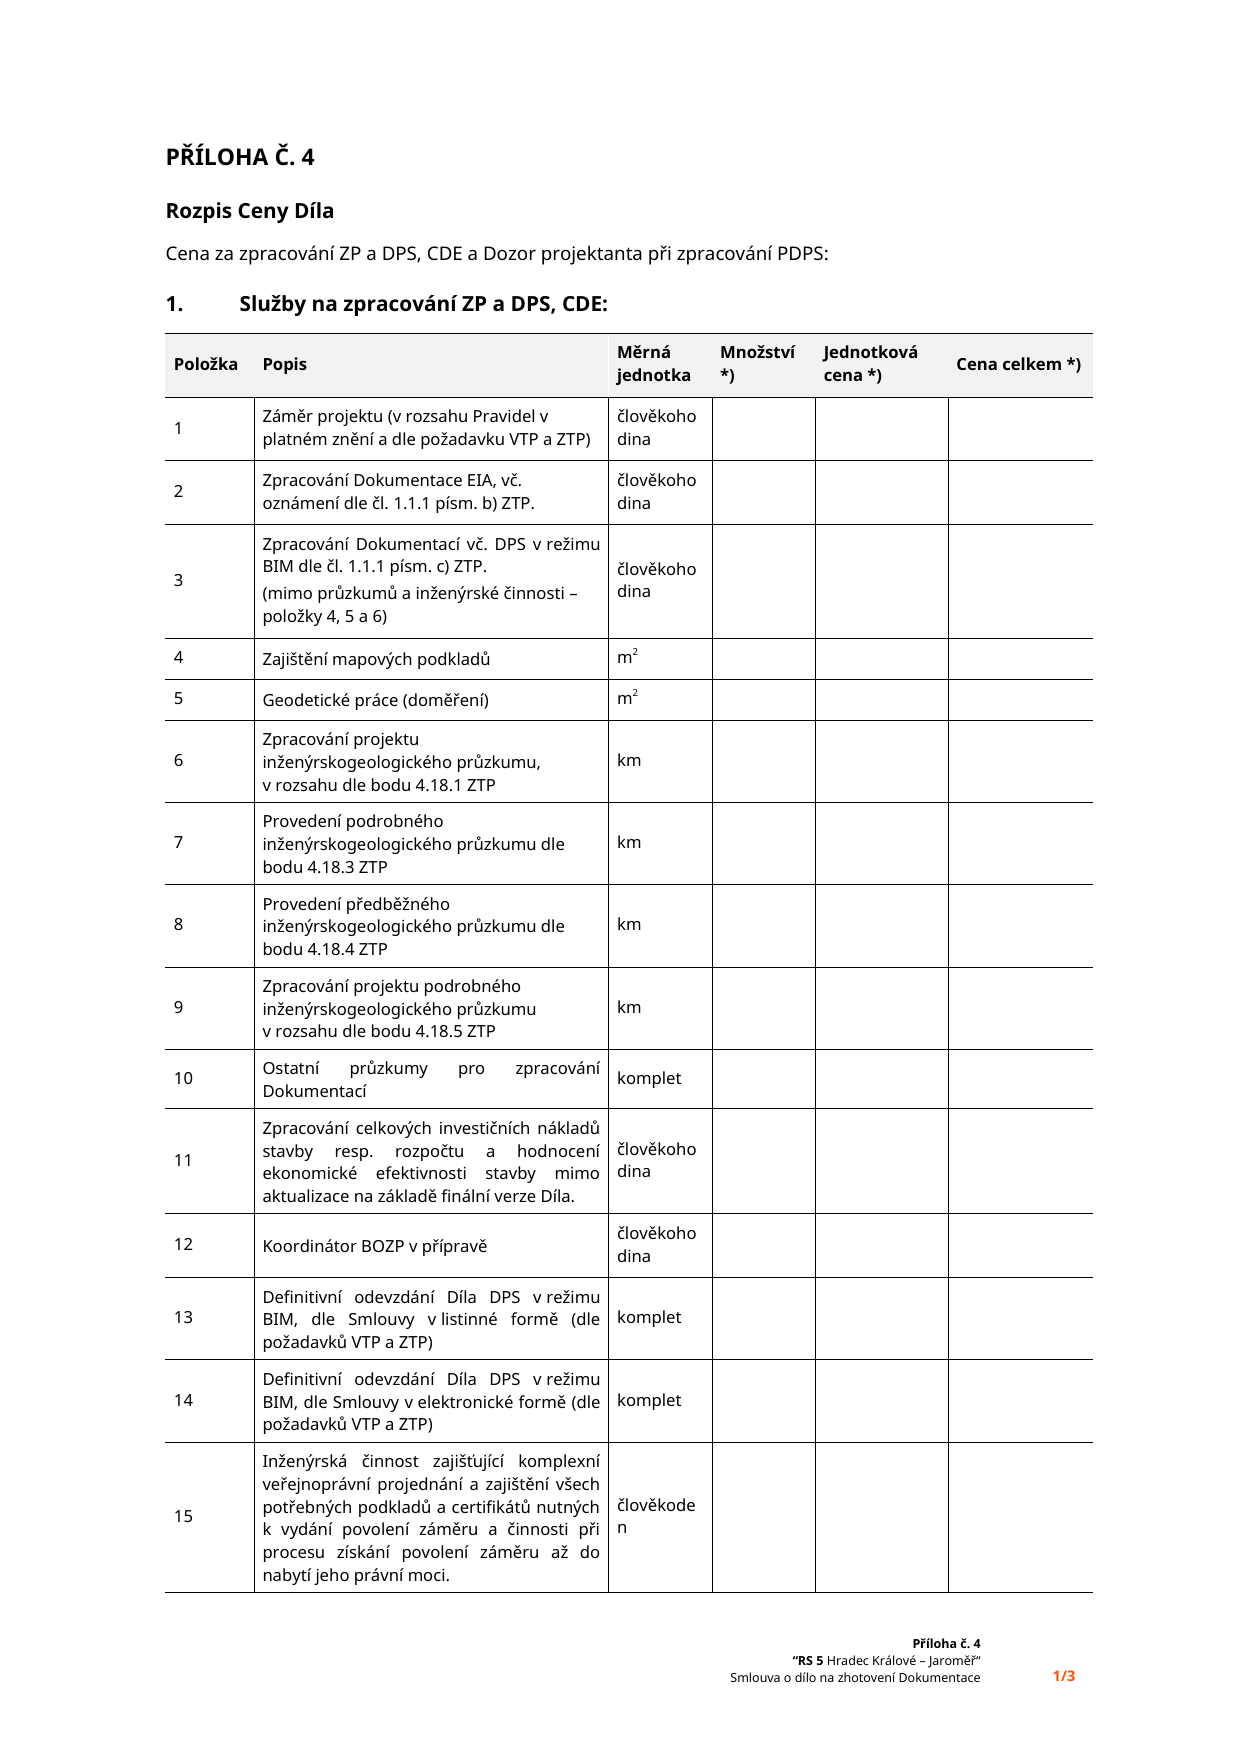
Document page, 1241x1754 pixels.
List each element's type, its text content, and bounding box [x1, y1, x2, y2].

table_cell člověkohodina [609, 525, 712, 637]
table_header Položka [165, 334, 254, 397]
table_cell [949, 803, 1093, 884]
table_cell [949, 1443, 1093, 1592]
table_cell [713, 1360, 815, 1442]
table_cell 1 [165, 398, 254, 460]
table_cell [949, 1109, 1093, 1213]
table_cell [713, 1050, 815, 1108]
table_cell [816, 1050, 948, 1108]
table_cell Koordinátor BOZP v přípravě [255, 1214, 608, 1277]
table_cell [816, 1109, 948, 1213]
table_cell [713, 968, 815, 1049]
table_cell [713, 680, 815, 719]
table_cell Definitivní odevzdání Díla DPS v režimu BIM, dle Smlouvy v listinné formě (dle požadavků VTP a ZTP) [255, 1278, 608, 1359]
table_header Měrná jednotka [609, 334, 712, 397]
table_cell [816, 461, 948, 524]
text Příloha č. 4 [165, 141, 1075, 173]
table_cell člověkohodina [609, 1214, 712, 1277]
table_cell Provedení podrobného inženýrskogeologického průzkumu dle bodu 4.18.3 ZTP [255, 803, 608, 884]
table_cell [713, 398, 815, 460]
table_cell [949, 1360, 1093, 1442]
table_cell [949, 525, 1093, 637]
table_cell [949, 1050, 1093, 1108]
table_cell 15 [165, 1443, 254, 1592]
table_cell [816, 803, 948, 884]
table_cell m2 [609, 680, 712, 719]
table_cell [816, 1278, 948, 1359]
table_cell [949, 461, 1093, 524]
table_cell 14 [165, 1360, 254, 1442]
table_cell Záměr projektu (v rozsahu Pravidel v platném znění a dle požadavku VTP a ZTP) [255, 398, 608, 460]
table_cell [949, 398, 1093, 460]
table_cell [949, 1214, 1093, 1277]
table_cell 12 [165, 1214, 254, 1277]
table_cell 9 [165, 968, 254, 1049]
table_cell [713, 461, 815, 524]
table_cell [949, 721, 1093, 802]
table_cell km [609, 803, 712, 884]
table_cell Definitivní odevzdání Díla DPS v režimu BIM, dle Smlouvy v elektronické formě (dle požadavků VTP a ZTP) [255, 1360, 608, 1442]
table_header Cena celkem *) [948, 334, 1093, 397]
table_cell [949, 680, 1093, 719]
table_cell km [609, 885, 712, 966]
table_cell Zajištění mapových podkladů [255, 639, 608, 678]
table_cell [713, 639, 815, 678]
table_cell Ostatní průzkumy pro zpracování Dokumentací [255, 1050, 608, 1108]
table_header Jednotková cena *) [815, 334, 948, 397]
table_cell [949, 885, 1093, 966]
text Cena za zpracování ZP a DPS, CDE a Dozor projektanta při zpracování PDPS: [165, 240, 1075, 266]
text 1. Služby na zpracování ZP a DPS, CDE: [165, 289, 1075, 318]
table_cell [713, 525, 815, 637]
table_cell 2 [165, 461, 254, 524]
table_cell 3 [165, 525, 254, 637]
table_cell km [609, 721, 712, 802]
table_cell 11 [165, 1109, 254, 1213]
table_cell [816, 525, 948, 637]
table_cell [816, 968, 948, 1049]
table_cell [713, 721, 815, 802]
table_cell 6 [165, 721, 254, 802]
table_cell Inženýrská činnost zajišťující komplexní veřejnoprávní projednání a zajištění všech potřebných podkladů a certifikátů nutných k vydání povolení záměru a činnosti při procesu získání povolení záměru až do nabytí jeho právní moci. [255, 1443, 608, 1592]
table_cell komplet [609, 1050, 712, 1108]
table_cell Provedení předběžného inženýrskogeologického průzkumu dle bodu 4.18.4 ZTP [255, 885, 608, 966]
table_cell [816, 1360, 948, 1442]
table_cell Zpracování projektu podrobného inženýrskogeologického průzkumu v rozsahu dle bodu 4.18.5 ZTP [255, 968, 608, 1049]
table_cell [713, 1109, 815, 1213]
table_cell člověkoden [609, 1443, 712, 1592]
table_cell Zpracování projektu inženýrskogeologického průzkumu, v rozsahu dle bodu 4.18.1 ZTP [255, 721, 608, 802]
table_cell 13 [165, 1278, 254, 1359]
table_cell m2 [609, 639, 712, 678]
table_cell [713, 1278, 815, 1359]
table_cell [816, 1214, 948, 1277]
table_cell 5 [165, 680, 254, 719]
table_cell [816, 721, 948, 802]
table_cell 8 [165, 885, 254, 966]
table_cell [949, 968, 1093, 1049]
table_cell [949, 1278, 1093, 1359]
table_cell [816, 639, 948, 678]
table_cell člověkohodina [609, 461, 712, 524]
table_cell [713, 1214, 815, 1277]
table_cell komplet [609, 1360, 712, 1442]
table_cell [816, 398, 948, 460]
table_cell 7 [165, 803, 254, 884]
table_cell [816, 885, 948, 966]
table_cell Zpracování celkových investičních nákladů stavby resp. rozpočtu a hodnocení ekonomické efektivnosti stavby mimo aktualizace na základě finální verze Díla. [255, 1109, 608, 1213]
table_header Množství *) [712, 334, 815, 397]
table_cell [713, 1443, 815, 1592]
table_header Popis [254, 334, 608, 397]
table_cell [713, 803, 815, 884]
table_cell člověkohodina [609, 398, 712, 460]
table_cell 10 [165, 1050, 254, 1108]
table_cell km [609, 968, 712, 1049]
table_cell 4 [165, 639, 254, 678]
table_cell [816, 680, 948, 719]
table_cell [816, 1443, 948, 1592]
table_cell komplet [609, 1278, 712, 1359]
table_cell [713, 885, 815, 966]
table_cell Zpracování Dokumentací vč. DPS v režimu BIM dle čl. 1.1.1 písm. c) ZTP. (mimo průzkumů a inženýrské činnosti – položky 4, 5 a 6) [255, 525, 608, 637]
table_cell Zpracování Dokumentace EIA, vč. oznámení dle čl. 1.1.1 písm. b) ZTP. [255, 461, 608, 524]
table_cell Geodetické práce (doměření) [255, 680, 608, 719]
text Rozpis Ceny Díla [165, 197, 1075, 225]
table_cell [949, 639, 1093, 678]
table_cell člověkohodina [609, 1109, 712, 1213]
